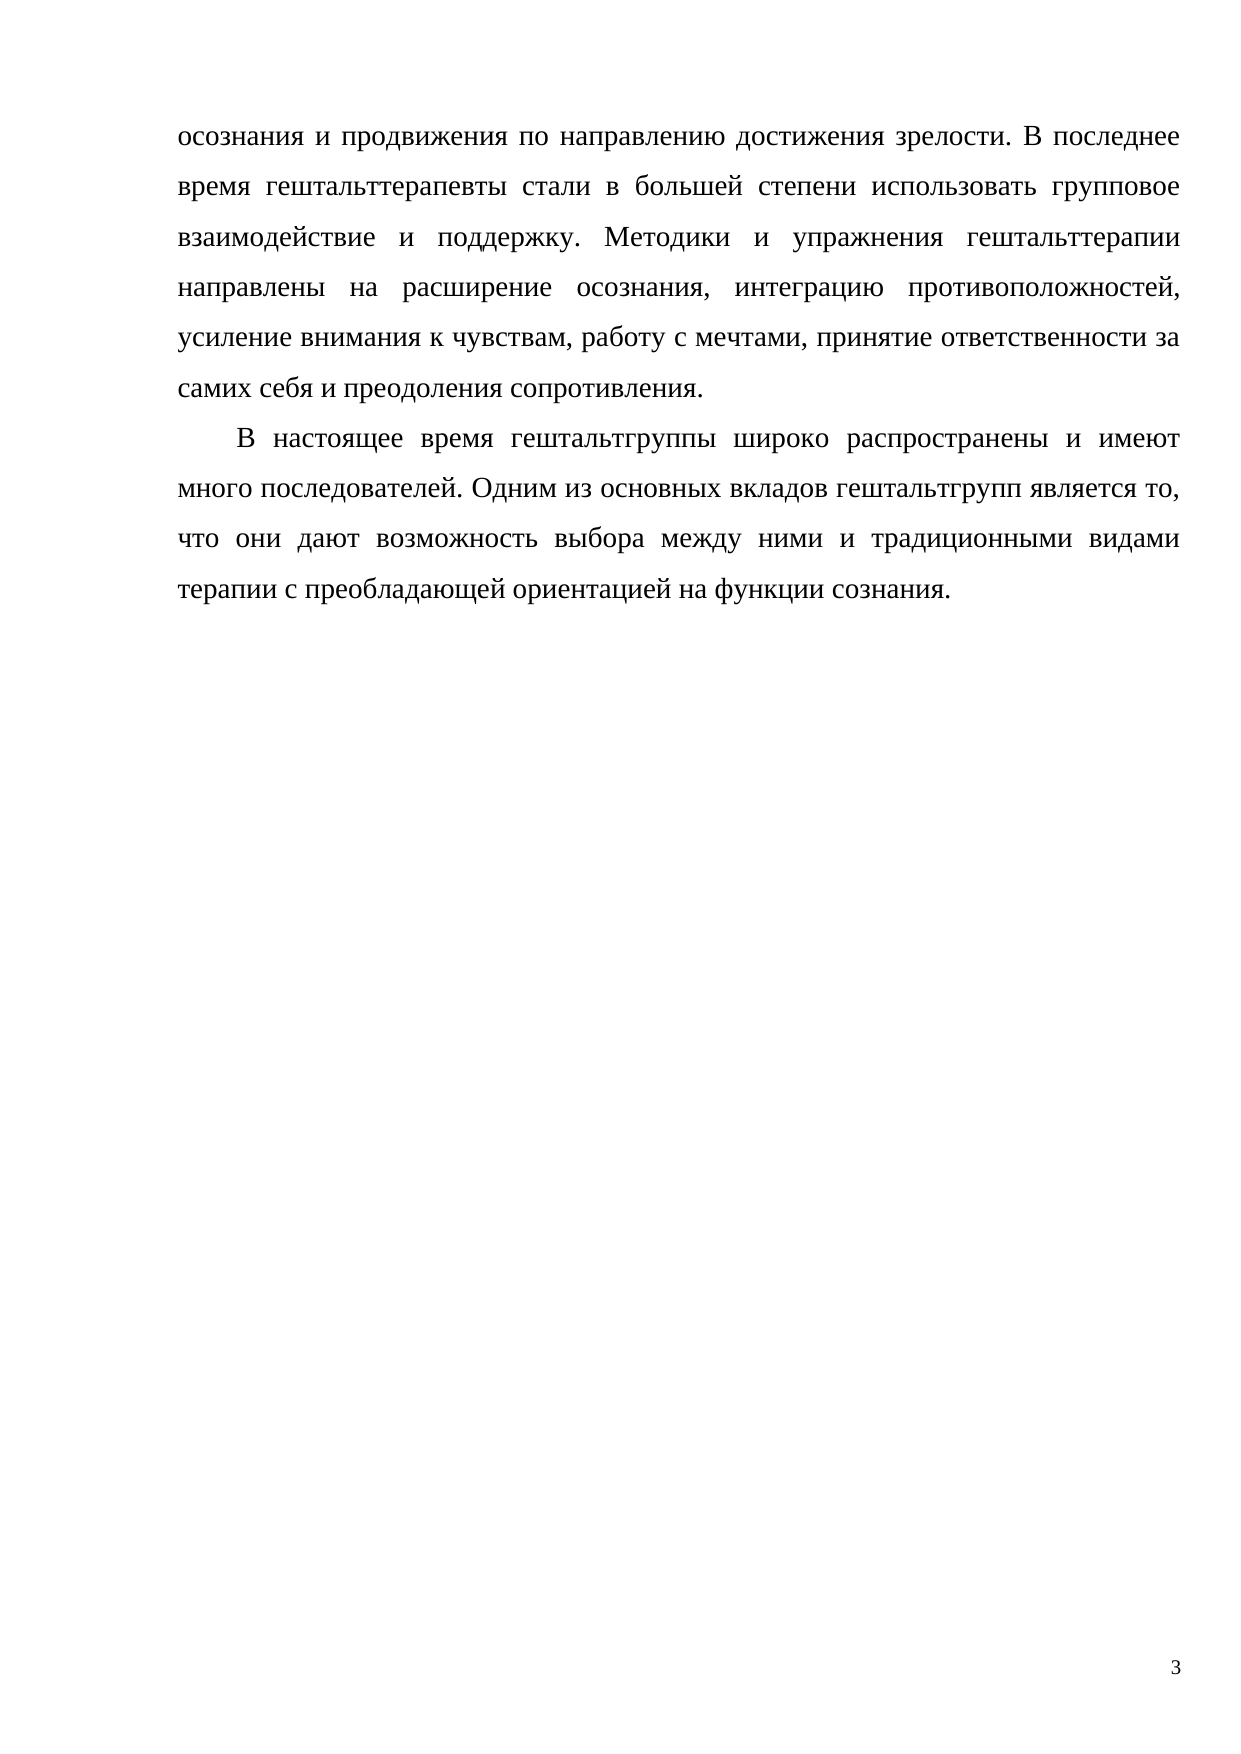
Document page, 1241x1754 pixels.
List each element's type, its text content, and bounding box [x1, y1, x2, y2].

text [177, 118, 1181, 403]
text В настоящее время гештальтгруппы широко распространены и имеют много последователей. Одним из основных вкладов гештальтгрупп является то, что они дают возможность выбора между ними и традиционными видами терапии с преобладающей ориентацией на функции сознания. [177, 420, 1181, 604]
